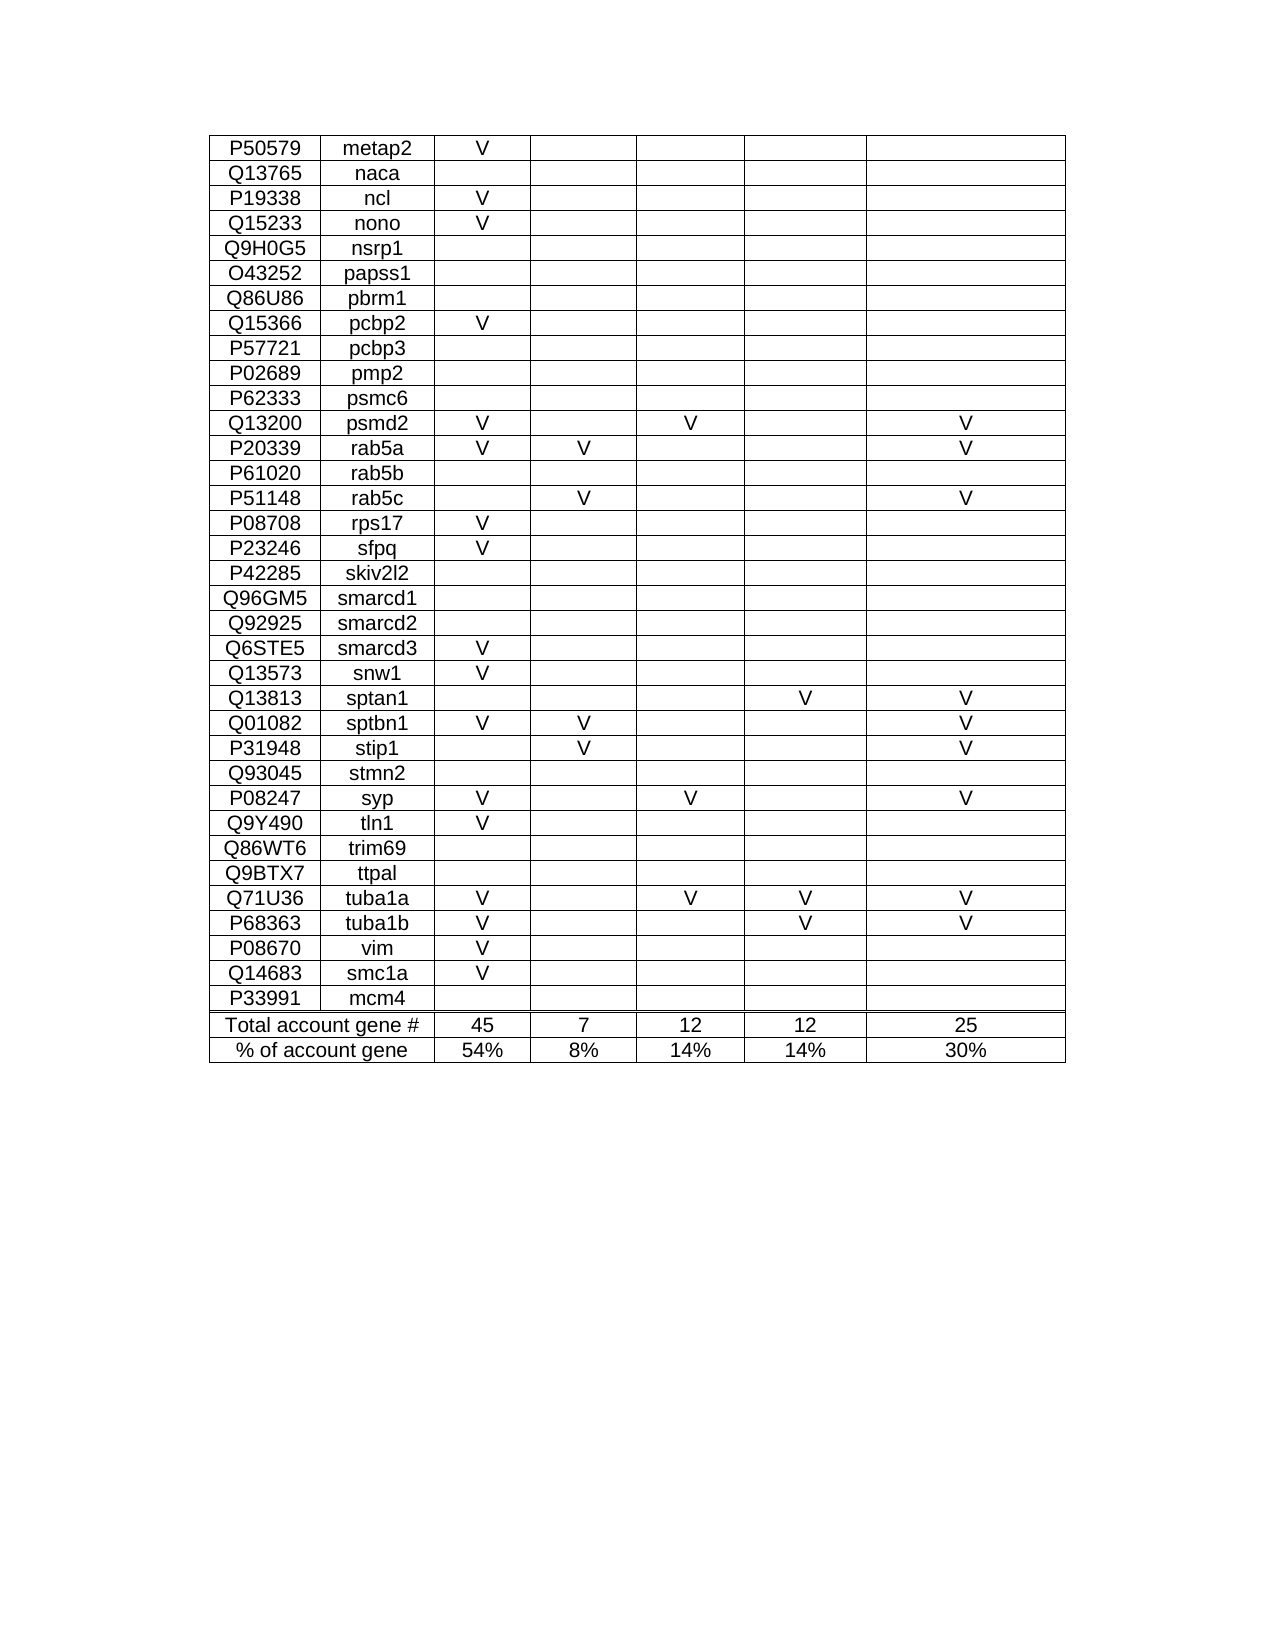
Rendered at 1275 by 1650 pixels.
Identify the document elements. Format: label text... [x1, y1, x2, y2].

table_cell [531, 886, 636, 910]
table_cell nsrp1 [321, 236, 434, 260]
table_cell Q13200 [210, 411, 320, 435]
table_cell [637, 986, 744, 1010]
table_cell V [435, 886, 530, 910]
table_cell [531, 511, 636, 535]
table_cell [745, 961, 866, 985]
table_cell [745, 861, 866, 885]
table_cell [745, 486, 866, 510]
table_cell [745, 236, 866, 260]
table_cell psmd2 [321, 411, 434, 435]
table_cell sptan1 [321, 686, 434, 710]
table_cell [867, 586, 1065, 610]
table_cell stmn2 [321, 761, 434, 785]
table_cell [867, 161, 1065, 185]
table_cell V [745, 686, 866, 710]
table_cell V [637, 886, 744, 910]
table_cell P57721 [210, 336, 320, 360]
table_cell Q6STE5 [210, 636, 320, 660]
table_cell [745, 661, 866, 685]
table_cell [745, 461, 866, 485]
table_cell [435, 336, 530, 360]
table_cell pcbp3 [321, 336, 434, 360]
table_cell [531, 986, 636, 1010]
table_cell Q01082 [210, 711, 320, 735]
table_cell [531, 636, 636, 660]
table_cell [745, 511, 866, 535]
table_cell [745, 336, 866, 360]
table_cell [435, 261, 530, 285]
table_cell [435, 736, 530, 760]
table_cell V [531, 486, 636, 510]
table_cell P08670 [210, 936, 320, 960]
table_cell Q93045 [210, 761, 320, 785]
table_cell [745, 611, 866, 635]
table_cell [867, 186, 1065, 210]
table_cell Q86WT6 [210, 836, 320, 860]
table_cell sfpq [321, 536, 434, 560]
table_cell [637, 586, 744, 610]
table_cell syp [321, 786, 434, 810]
table_cell [531, 536, 636, 560]
table_cell 12 [637, 1013, 744, 1037]
table_cell P31948 [210, 736, 320, 760]
table_cell V [867, 786, 1065, 810]
table_cell [435, 286, 530, 310]
table_cell [435, 561, 530, 585]
table_cell P08708 [210, 511, 320, 535]
table_cell V [867, 411, 1065, 435]
table_cell [867, 561, 1065, 585]
table_cell [637, 236, 744, 260]
table_cell rab5c [321, 486, 434, 510]
table_cell [867, 211, 1065, 235]
table_cell vim [321, 936, 434, 960]
table_cell [531, 661, 636, 685]
table_cell [637, 961, 744, 985]
table_cell [745, 736, 866, 760]
table_cell Q13813 [210, 686, 320, 710]
table_cell [637, 261, 744, 285]
table_cell [435, 236, 530, 260]
table_cell [745, 286, 866, 310]
table_cell 25 [867, 1013, 1065, 1037]
table_cell [637, 436, 744, 460]
table_cell V [867, 886, 1065, 910]
table_cell [745, 411, 866, 435]
table_cell [531, 861, 636, 885]
table_cell 54% [435, 1038, 530, 1062]
table_cell [531, 586, 636, 610]
table_cell [531, 811, 636, 835]
table_cell [637, 861, 744, 885]
table_cell V [637, 411, 744, 435]
table_cell V [867, 736, 1065, 760]
table_cell ttpal [321, 861, 434, 885]
table_cell [745, 561, 866, 585]
table_cell [867, 336, 1065, 360]
table_cell [531, 136, 636, 160]
table_cell V [531, 711, 636, 735]
table_cell [745, 436, 866, 460]
table_cell [867, 811, 1065, 835]
table_cell rps17 [321, 511, 434, 535]
table_cell [745, 761, 866, 785]
table_cell % of account gene [210, 1038, 434, 1062]
table_cell [637, 336, 744, 360]
table_cell [637, 736, 744, 760]
table_cell [531, 936, 636, 960]
table_cell [531, 761, 636, 785]
table_cell [637, 811, 744, 835]
table_cell papss1 [321, 261, 434, 285]
table_cell [745, 786, 866, 810]
table_cell [637, 611, 744, 635]
table_cell P02689 [210, 361, 320, 385]
table_cell [867, 961, 1065, 985]
table_cell [867, 661, 1065, 685]
table_cell P68363 [210, 911, 320, 935]
table_cell V [435, 411, 530, 435]
table_cell [867, 611, 1065, 635]
table_cell V [435, 311, 530, 335]
table_cell V [867, 486, 1065, 510]
table_cell Q96GM5 [210, 586, 320, 610]
table_cell [745, 811, 866, 835]
table_cell P20339 [210, 436, 320, 460]
table_cell V [435, 636, 530, 660]
table_cell V [745, 911, 866, 935]
table_cell V [435, 811, 530, 835]
table_cell rab5b [321, 461, 434, 485]
table_cell V [867, 436, 1065, 460]
table_cell Q15233 [210, 211, 320, 235]
table_cell 30% [867, 1038, 1065, 1062]
table_cell P51148 [210, 486, 320, 510]
table_cell [637, 461, 744, 485]
table_cell 14% [745, 1038, 866, 1062]
table_cell [531, 786, 636, 810]
table_cell [637, 761, 744, 785]
table_cell sptbn1 [321, 711, 434, 735]
table_cell [637, 561, 744, 585]
table_cell [435, 611, 530, 635]
table_cell V [435, 136, 530, 160]
table_cell [867, 136, 1065, 160]
table_cell tuba1a [321, 886, 434, 910]
table_cell psmc6 [321, 386, 434, 410]
table_cell [867, 286, 1065, 310]
table_cell V [867, 711, 1065, 735]
table_cell [531, 686, 636, 710]
table_cell 14% [637, 1038, 744, 1062]
table_cell trim69 [321, 836, 434, 860]
table_cell 45 [435, 1013, 530, 1037]
table_cell [867, 836, 1065, 860]
table_cell [745, 586, 866, 610]
table_cell [531, 836, 636, 860]
table_cell [637, 211, 744, 235]
table_cell [637, 661, 744, 685]
table_cell [745, 536, 866, 560]
table_cell [745, 711, 866, 735]
table_cell [435, 461, 530, 485]
table_cell [867, 236, 1065, 260]
table_cell [745, 361, 866, 385]
table_cell smc1a [321, 961, 434, 985]
table_cell V [435, 711, 530, 735]
table_cell [637, 911, 744, 935]
table_cell V [435, 911, 530, 935]
table_cell 8% [531, 1038, 636, 1062]
table_cell [867, 536, 1065, 560]
table_cell Q14683 [210, 961, 320, 985]
table_cell V [435, 936, 530, 960]
table_cell ncl [321, 186, 434, 210]
table_cell [637, 486, 744, 510]
table_cell [867, 936, 1065, 960]
table_cell Q9BTX7 [210, 861, 320, 885]
table_cell V [435, 786, 530, 810]
table_cell stip1 [321, 736, 434, 760]
table_cell P19338 [210, 186, 320, 210]
table_cell [531, 311, 636, 335]
table_cell [745, 311, 866, 335]
table_cell [435, 486, 530, 510]
table_cell V [435, 961, 530, 985]
table_cell [531, 961, 636, 985]
table_cell V [531, 736, 636, 760]
table_cell [745, 186, 866, 210]
table_cell [435, 586, 530, 610]
table_cell [637, 536, 744, 560]
table_cell [637, 286, 744, 310]
table_cell V [867, 686, 1065, 710]
table_cell P50579 [210, 136, 320, 160]
table_cell mcm4 [321, 986, 434, 1010]
table_cell [745, 636, 866, 660]
table_cell [435, 386, 530, 410]
table_cell V [435, 436, 530, 460]
table_cell V [435, 511, 530, 535]
table_cell tln1 [321, 811, 434, 835]
table_cell [867, 636, 1065, 660]
table_cell [867, 261, 1065, 285]
table_cell skiv2l2 [321, 561, 434, 585]
table_cell [531, 236, 636, 260]
table_cell 7 [531, 1013, 636, 1037]
table_cell V [435, 211, 530, 235]
table_cell Q13573 [210, 661, 320, 685]
table_cell P62333 [210, 386, 320, 410]
table_cell [531, 336, 636, 360]
table_cell V [435, 186, 530, 210]
table_cell [435, 836, 530, 860]
table_cell V [531, 436, 636, 460]
table_cell pmp2 [321, 361, 434, 385]
table_cell snw1 [321, 661, 434, 685]
table_cell [867, 386, 1065, 410]
table_cell [435, 686, 530, 710]
table_cell Q86U86 [210, 286, 320, 310]
table_cell tuba1b [321, 911, 434, 935]
table_cell [867, 311, 1065, 335]
table_cell [745, 986, 866, 1010]
table_cell V [435, 661, 530, 685]
table_cell [435, 761, 530, 785]
table_cell [637, 161, 744, 185]
table_cell [531, 361, 636, 385]
table_cell V [435, 536, 530, 560]
table_cell [637, 136, 744, 160]
table_cell [531, 611, 636, 635]
table_cell Q92925 [210, 611, 320, 635]
table_cell V [637, 786, 744, 810]
table_cell Q71U36 [210, 886, 320, 910]
table_cell [637, 361, 744, 385]
table_cell [637, 511, 744, 535]
table_cell P33991 [210, 986, 320, 1010]
table_cell [745, 211, 866, 235]
table_cell P42285 [210, 561, 320, 585]
table_cell [531, 161, 636, 185]
table_cell V [867, 911, 1065, 935]
table_cell naca [321, 161, 434, 185]
table_cell [531, 461, 636, 485]
table_cell [867, 986, 1065, 1010]
table_cell P61020 [210, 461, 320, 485]
table_cell [637, 936, 744, 960]
table_cell [637, 636, 744, 660]
table_cell [745, 936, 866, 960]
table_cell [435, 361, 530, 385]
table_cell [637, 311, 744, 335]
table_cell [637, 686, 744, 710]
table_cell [745, 261, 866, 285]
table_cell Q9Y490 [210, 811, 320, 835]
table_cell Total account gene # [210, 1013, 434, 1037]
table_cell [531, 911, 636, 935]
table_cell [531, 211, 636, 235]
table_cell [531, 261, 636, 285]
table_cell [867, 761, 1065, 785]
table_cell smarcd2 [321, 611, 434, 635]
table_cell [637, 836, 744, 860]
table_cell O43252 [210, 261, 320, 285]
table_cell 12 [745, 1013, 866, 1037]
table_cell Q9H0G5 [210, 236, 320, 260]
table_cell [867, 361, 1065, 385]
table_cell [435, 161, 530, 185]
table_cell [531, 286, 636, 310]
table_cell pcbp2 [321, 311, 434, 335]
table_cell smarcd3 [321, 636, 434, 660]
table_cell [867, 861, 1065, 885]
table_cell [531, 411, 636, 435]
table_cell [637, 386, 744, 410]
table_cell [531, 561, 636, 585]
table_cell [867, 461, 1065, 485]
table_cell smarcd1 [321, 586, 434, 610]
table_cell P08247 [210, 786, 320, 810]
table_cell [435, 861, 530, 885]
table_cell [745, 161, 866, 185]
table_cell P23246 [210, 536, 320, 560]
table_cell [867, 511, 1065, 535]
table_cell pbrm1 [321, 286, 434, 310]
table_cell [745, 136, 866, 160]
table_cell rab5a [321, 436, 434, 460]
table_cell Q15366 [210, 311, 320, 335]
table_cell [531, 186, 636, 210]
table_cell [745, 836, 866, 860]
table_cell metap2 [321, 136, 434, 160]
table_cell [435, 986, 530, 1010]
table_cell nono [321, 211, 434, 235]
table_cell [637, 186, 744, 210]
table_cell V [745, 886, 866, 910]
table_cell Q13765 [210, 161, 320, 185]
table_cell [531, 386, 636, 410]
table_cell [637, 711, 744, 735]
table_cell [745, 386, 866, 410]
